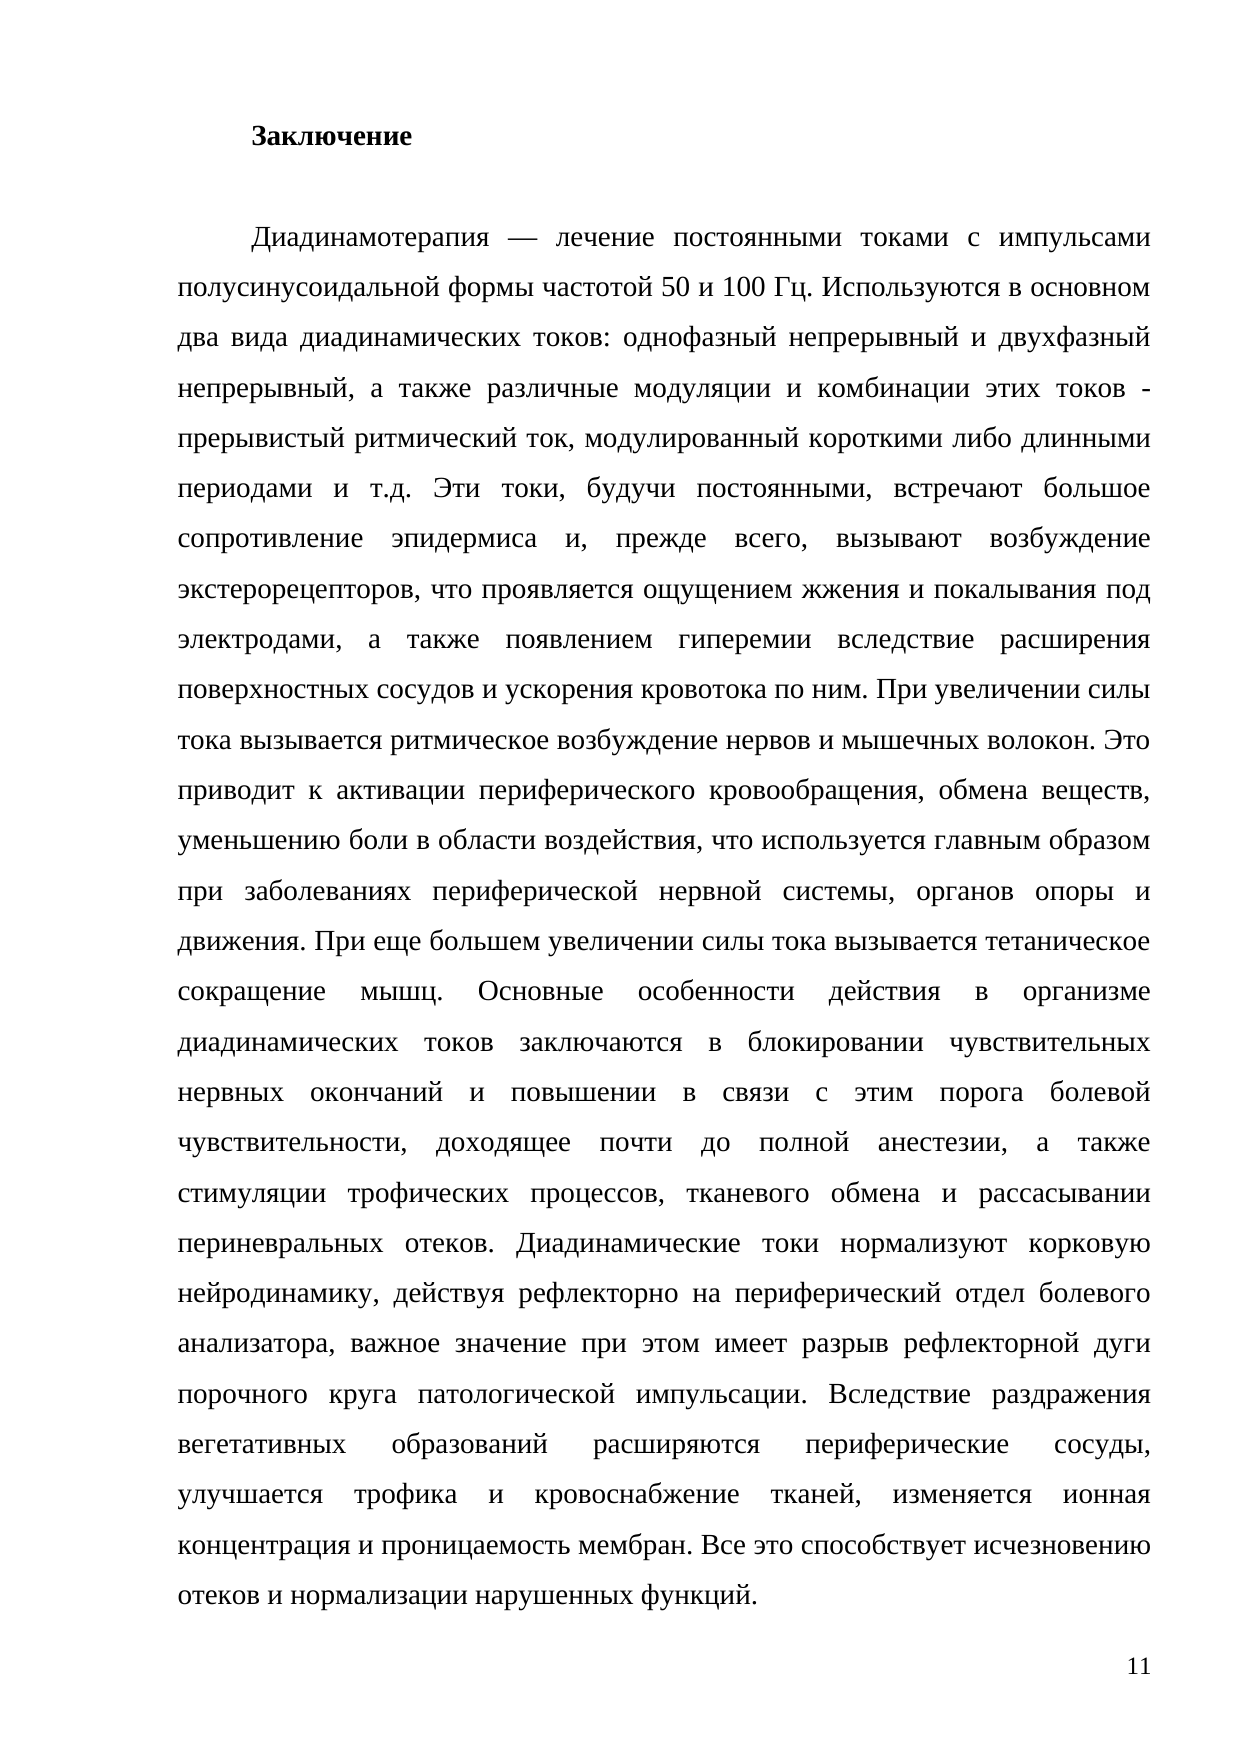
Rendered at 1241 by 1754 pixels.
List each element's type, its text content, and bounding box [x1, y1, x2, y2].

text Заключение [177, 118, 1152, 152]
text Диадинамотерапия — лечение постоянными токами с импульсами полусинусоидальной формы частотой 50 и 100 Гц. Используются в основном два вида диадинамических токов: однофазный непрерывный и двухфазный непрерывный, а также различные модуляции и комбинации этих токов - прерывистый ритмический ток, модулированный короткими либо длинными периодами и т.д. Эти токи, будучи постоянными, встречают большое сопротивление эпидермиса и, прежде всего, вызывают возбуждение экстерорецепторов, что проявляется ощущением жжения и покалывания под электродами, а также появлением гиперемии вследствие расширения поверхностных сосудов и ускорения кровотока по ним. При увеличении силы тока вызывается ритмическое возбуждение нервов и мышечных волокон. Это приводит к активации периферического кровообращения, обмена веществ, уменьшению боли в области воздействия, что используется главным образом при заболеваниях периферической нервной системы, органов опоры и движения. При еще большем увеличении силы тока вызывается тетаническое сокращение мышц. Основные особенности действия в организме диадинамических токов заключаются в блокировании чувствительных нервных окончаний и повышении в связи с этим порога болевой чувствительности, доходящее почти до полной анестезии, а также стимуляции трофических процессов, тканевого обмена и рассасывании периневральных отеков. Диадинамические токи нормализуют корковую нейродинамику, действуя рефлекторно на периферический отдел болевого анализатора, важное значение при этом имеет разрыв рефлекторной дуги порочного круга патологической импульсации. Вследствие раздражения вегетативных образований расширяются периферические сосуды, улучшается трофика и кровоснабжение тканей, изменяется ионная концентрация и проницаемость мембран. Все это способствует исчезновению отеков и нормализации нарушенных функций. [177, 219, 1152, 1611]
